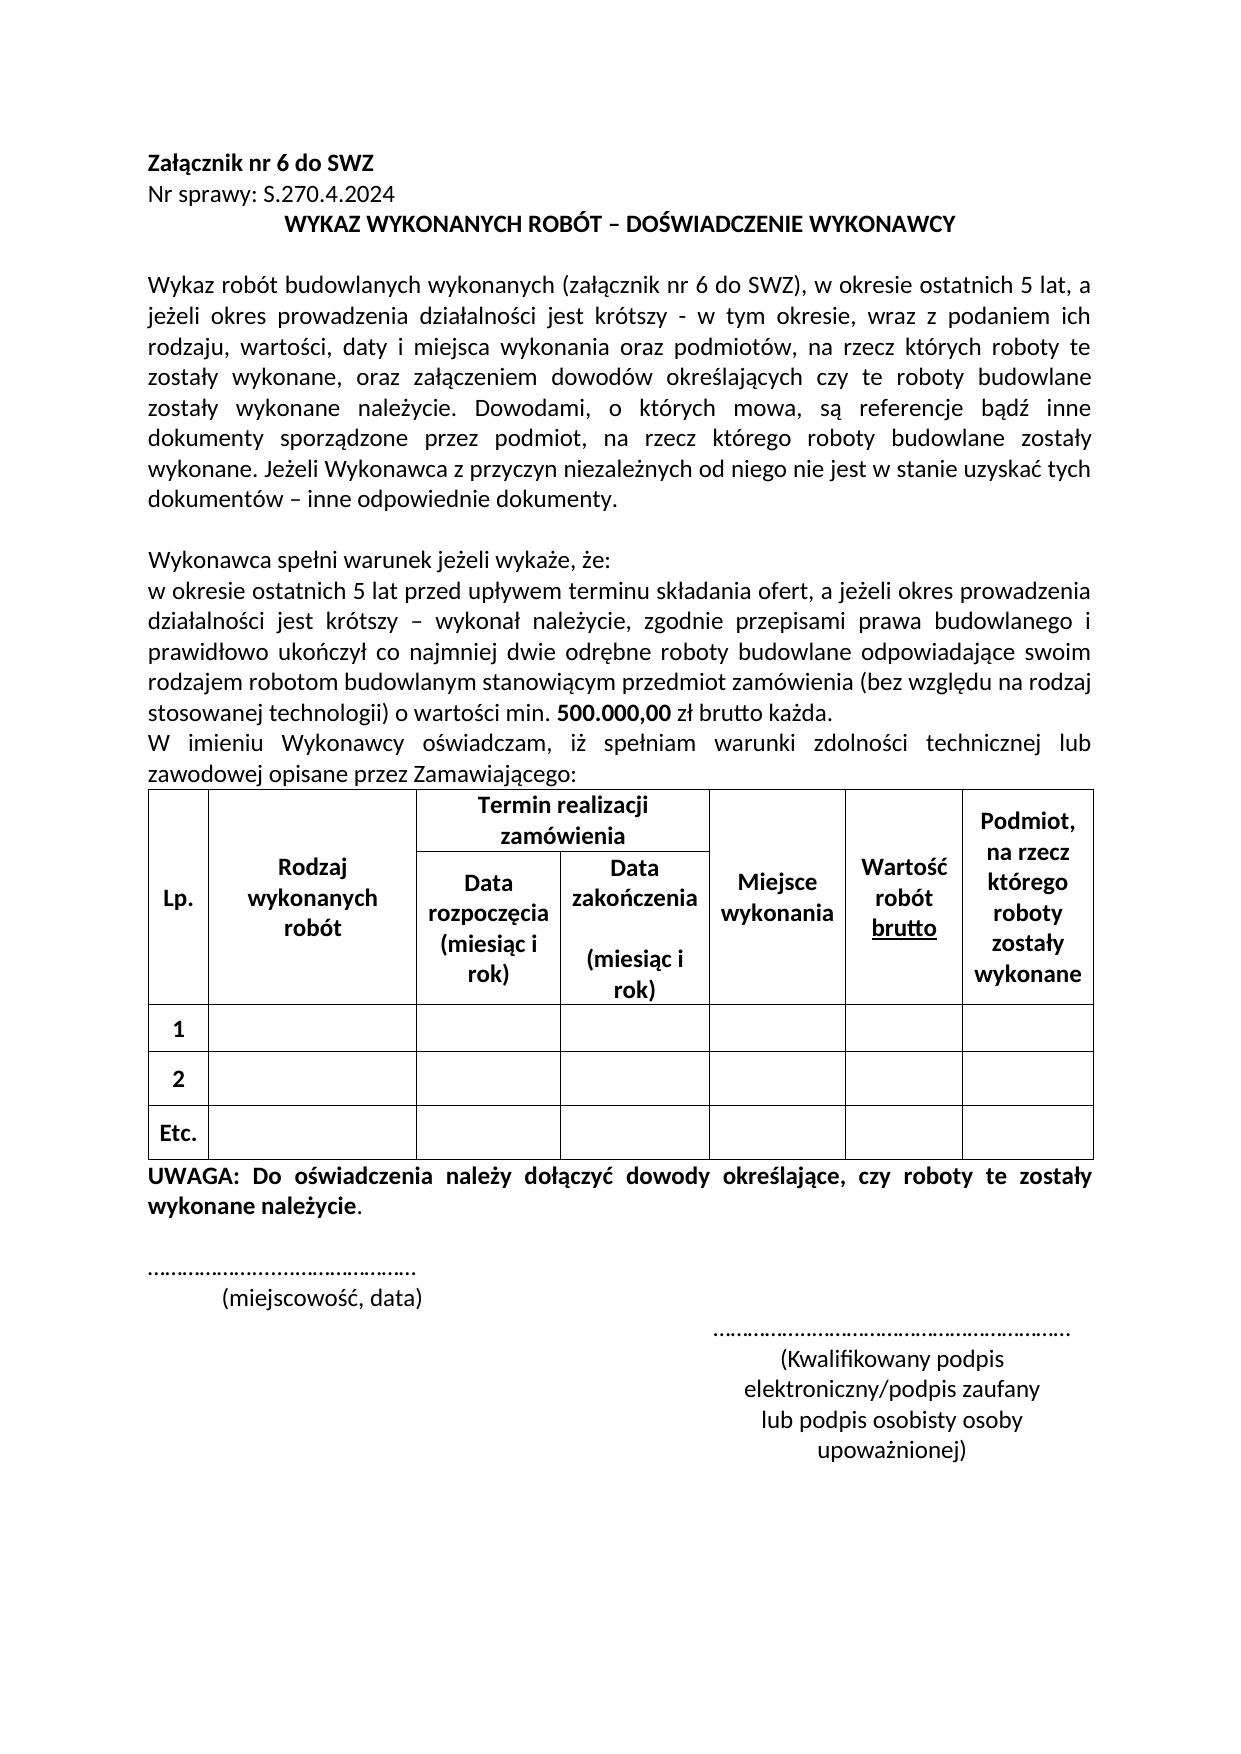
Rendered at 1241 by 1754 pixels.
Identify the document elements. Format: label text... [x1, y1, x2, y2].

table_cell Data zakończenia (miesiąc i rok) [561, 852, 709, 1004]
table_cell [417, 1052, 560, 1105]
text Wykaz robót budowlanych wykonanych (załącznik nr 6 do SWZ), w okresie ostatnich 5 lat, a jeżeli okres prowadzenia działalności jest krótszy - w tym okresie, wraz z podaniem ich rodzaju, wartości, daty i miejsca wykonania oraz podmiotów, na rzecz których roboty te zostały wykonane, oraz załączeniem dowodów określających czy te roboty budowlane zostały wykonane należycie. Dowodami, o których mowa, są referencje bądź inne dokumenty sporządzone przez podmiot, na rzecz którego roboty budowlane zostały wykonane. Jeżeli Wykonawca z przyczyn niezależnych od niego nie jest w stanie uzyskać tych dokumentów – inne odpowiednie dokumenty. [148, 270, 1093, 514]
table_cell [561, 1106, 709, 1159]
text (miejscowość, data) [148, 1282, 1093, 1313]
table_header Rodzaj wykonanych robót [209, 790, 416, 1004]
text W imieniu Wykonawcy oświadczam, iż spełniam warunki zdolności technicznej lub zawodowej opisane przez Zamawiającego: [148, 727, 1093, 788]
table_cell Data rozpoczęcia (miesiąc i rok) [417, 852, 560, 1004]
table_cell 2 [149, 1052, 208, 1105]
table_cell [963, 1052, 1093, 1105]
table_header Podmiot, na rzecz którego roboty zostały wykonane [963, 790, 1093, 1004]
table_cell [963, 1106, 1093, 1159]
text lub podpis osobisty osoby upoważnionej) [691, 1404, 1093, 1465]
table_header Miejsce wykonania [710, 790, 845, 1004]
table_header Wartość robót brutto [846, 790, 962, 1004]
table_cell [846, 1106, 962, 1159]
text (Kwalifikowany podpis elektroniczny/podpis zaufany [691, 1343, 1093, 1404]
text Załącznik nr 6 do SWZ [148, 148, 1093, 178]
text w okresie ostatnich 5 lat przed upływem terminu składania ofert, a jeżeli okres prowadzenia działalności jest krótszy – wykonał należycie, zgodnie przepisami prawa budowlanego i prawidłowo ukończył co najmniej dwie odrębne roboty budowlane odpowiadające swoim rodzajem robotom budowlanym stanowiącym przedmiot zamówienia (bez względu na rodzaj stosowanej technologii) o wartości min. 500.000,00 zł brutto każda. [148, 575, 1093, 727]
table_cell [846, 1052, 962, 1105]
table_cell [561, 1052, 709, 1105]
table_cell [710, 1005, 845, 1051]
table_cell 1 [149, 1005, 208, 1051]
table_cell [209, 1052, 416, 1105]
text ……………..……………………………………… [691, 1313, 1093, 1343]
table_cell [561, 1005, 709, 1051]
table_cell [846, 1005, 962, 1051]
text UWAGA: Do oświadczenia należy dołączyć dowody określające, czy roboty te zostały wykonane należycie. [148, 1160, 1093, 1221]
table_cell [710, 1052, 845, 1105]
text ……………….......………………… [148, 1252, 1093, 1282]
table_cell [417, 1005, 560, 1051]
table_cell [209, 1106, 416, 1159]
table_header Termin realizacji zamówienia [417, 790, 709, 851]
table_cell [963, 1005, 1093, 1051]
table_header Lp. [149, 790, 208, 1004]
table_cell [710, 1106, 845, 1159]
text Wykonawca spełni warunek jeżeli wykaże, że: [148, 544, 1093, 575]
text WYKAZ WYKONANYCH ROBÓT – DOŚWIADCZENIE WYKONAWCY [148, 209, 1093, 239]
text Nr sprawy: S.270.4.2024 [148, 178, 1093, 209]
table_cell Etc. [149, 1106, 208, 1159]
table_cell [209, 1005, 416, 1051]
table_cell [417, 1106, 560, 1159]
